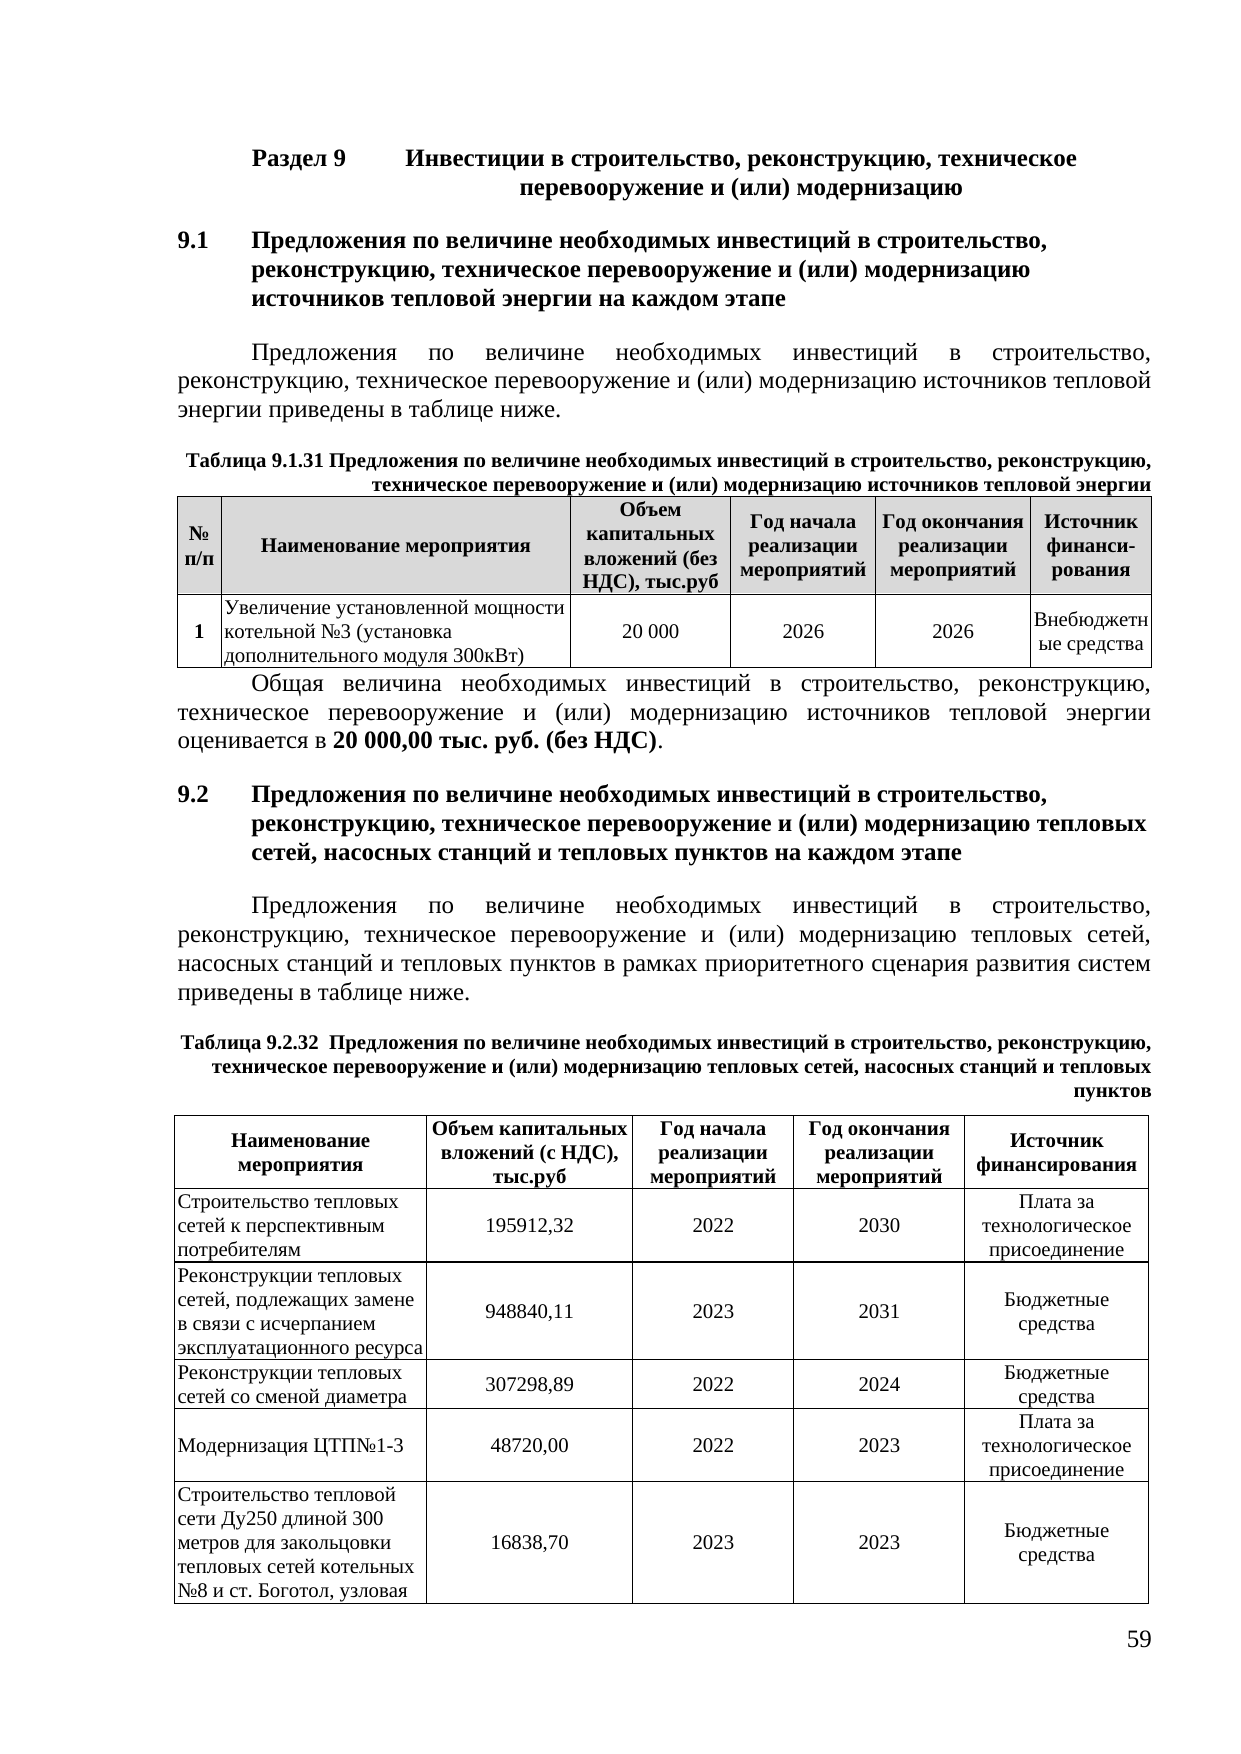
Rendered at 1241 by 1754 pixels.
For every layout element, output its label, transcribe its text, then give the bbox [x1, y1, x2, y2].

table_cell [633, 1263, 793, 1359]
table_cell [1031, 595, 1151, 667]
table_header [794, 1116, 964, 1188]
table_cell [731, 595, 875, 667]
subtitle Предложения по величине необходимых инвестиций в строительство, реконструкцию, техническое перевооружение и (или) модернизацию источников тепловой энергии на каждом этапе [177, 226, 1152, 312]
subtitle Предложения по величине необходимых инвестиций в строительство, реконструкцию, техническое перевооружение и (или) модернизацию тепловых сетей, насосных станций и тепловых пунктов на каждом этапе [177, 779, 1152, 865]
subtitle Инвестиции в строительство, реконструкцию, техническое перевооружение и (или) модернизацию [177, 143, 1152, 201]
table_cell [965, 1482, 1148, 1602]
text Общая величина необходимых инвестиций в строительство, реконструкцию, техническое перевооружение и (или) модернизацию источников тепловой энергии оценивается в 20 000,00 тыс. руб. (без НДС). [177, 668, 1152, 754]
text Предложения по величине необходимых инвестиций в строительство, реконструкцию, техническое перевооружение и (или) модернизацию источников тепловой энергии приведены в таблице ниже. [177, 337, 1152, 423]
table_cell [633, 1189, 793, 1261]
text Предложения по величине необходимых инвестиций в строительство, реконструкцию, техническое перевооружение и (или) модернизацию тепловых сетей, насосных станций и тепловых пунктов в рамках приоритетного сценария развития систем приведены в таблице ниже. [177, 890, 1152, 1005]
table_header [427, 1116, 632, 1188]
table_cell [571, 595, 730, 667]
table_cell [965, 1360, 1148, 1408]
text Таблица 9.2.1 Предложения по величине необходимых инвестиций в строительство, реконструкцию, техническое перевооружение и (или) модернизацию тепловых сетей, насосных станций и тепловых пунктов [177, 1030, 1152, 1102]
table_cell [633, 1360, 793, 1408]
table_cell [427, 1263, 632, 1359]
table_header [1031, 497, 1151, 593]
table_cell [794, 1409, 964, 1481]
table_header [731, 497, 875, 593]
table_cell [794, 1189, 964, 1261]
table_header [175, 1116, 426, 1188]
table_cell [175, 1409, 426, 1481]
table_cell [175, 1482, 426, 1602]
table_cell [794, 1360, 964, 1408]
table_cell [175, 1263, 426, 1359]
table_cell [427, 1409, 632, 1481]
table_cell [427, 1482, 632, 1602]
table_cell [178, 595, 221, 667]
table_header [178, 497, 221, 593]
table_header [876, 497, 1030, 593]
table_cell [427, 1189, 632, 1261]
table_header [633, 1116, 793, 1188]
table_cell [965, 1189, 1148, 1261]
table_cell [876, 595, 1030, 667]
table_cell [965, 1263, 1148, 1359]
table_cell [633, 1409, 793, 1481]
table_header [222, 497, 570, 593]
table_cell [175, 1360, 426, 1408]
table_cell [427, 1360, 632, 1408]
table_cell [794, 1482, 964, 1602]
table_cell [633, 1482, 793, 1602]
text Таблица 9.1.1 Предложения по величине необходимых инвестиций в строительство, реконструкцию, техническое перевооружение и (или) модернизацию источников тепловой энергии [177, 448, 1152, 496]
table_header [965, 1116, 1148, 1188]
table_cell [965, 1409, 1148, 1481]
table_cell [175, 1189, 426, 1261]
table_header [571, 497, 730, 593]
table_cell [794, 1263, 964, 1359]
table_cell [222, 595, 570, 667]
